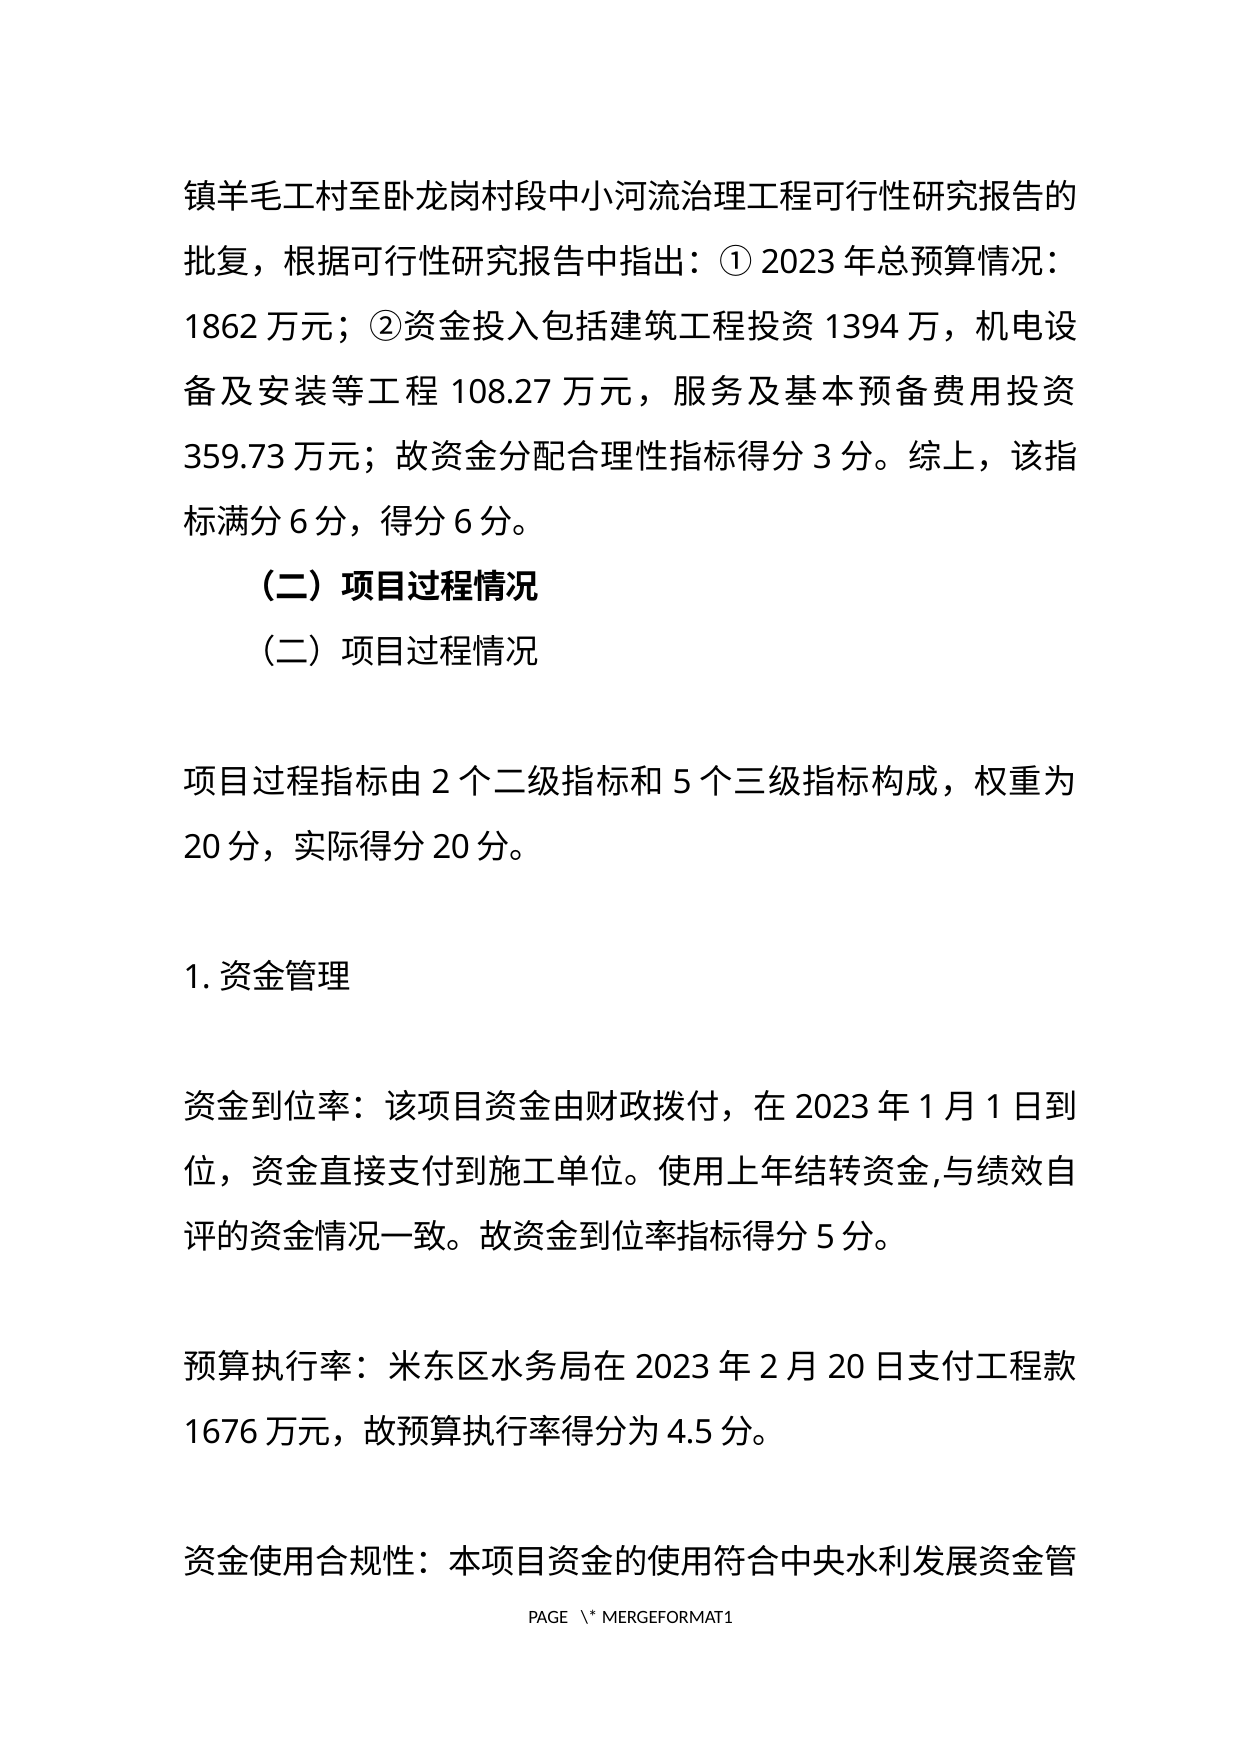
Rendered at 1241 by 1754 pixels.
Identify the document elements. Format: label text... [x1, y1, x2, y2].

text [183, 162, 1078, 552]
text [183, 617, 1078, 1592]
text （二）项目过程情况 [183, 552, 1078, 617]
